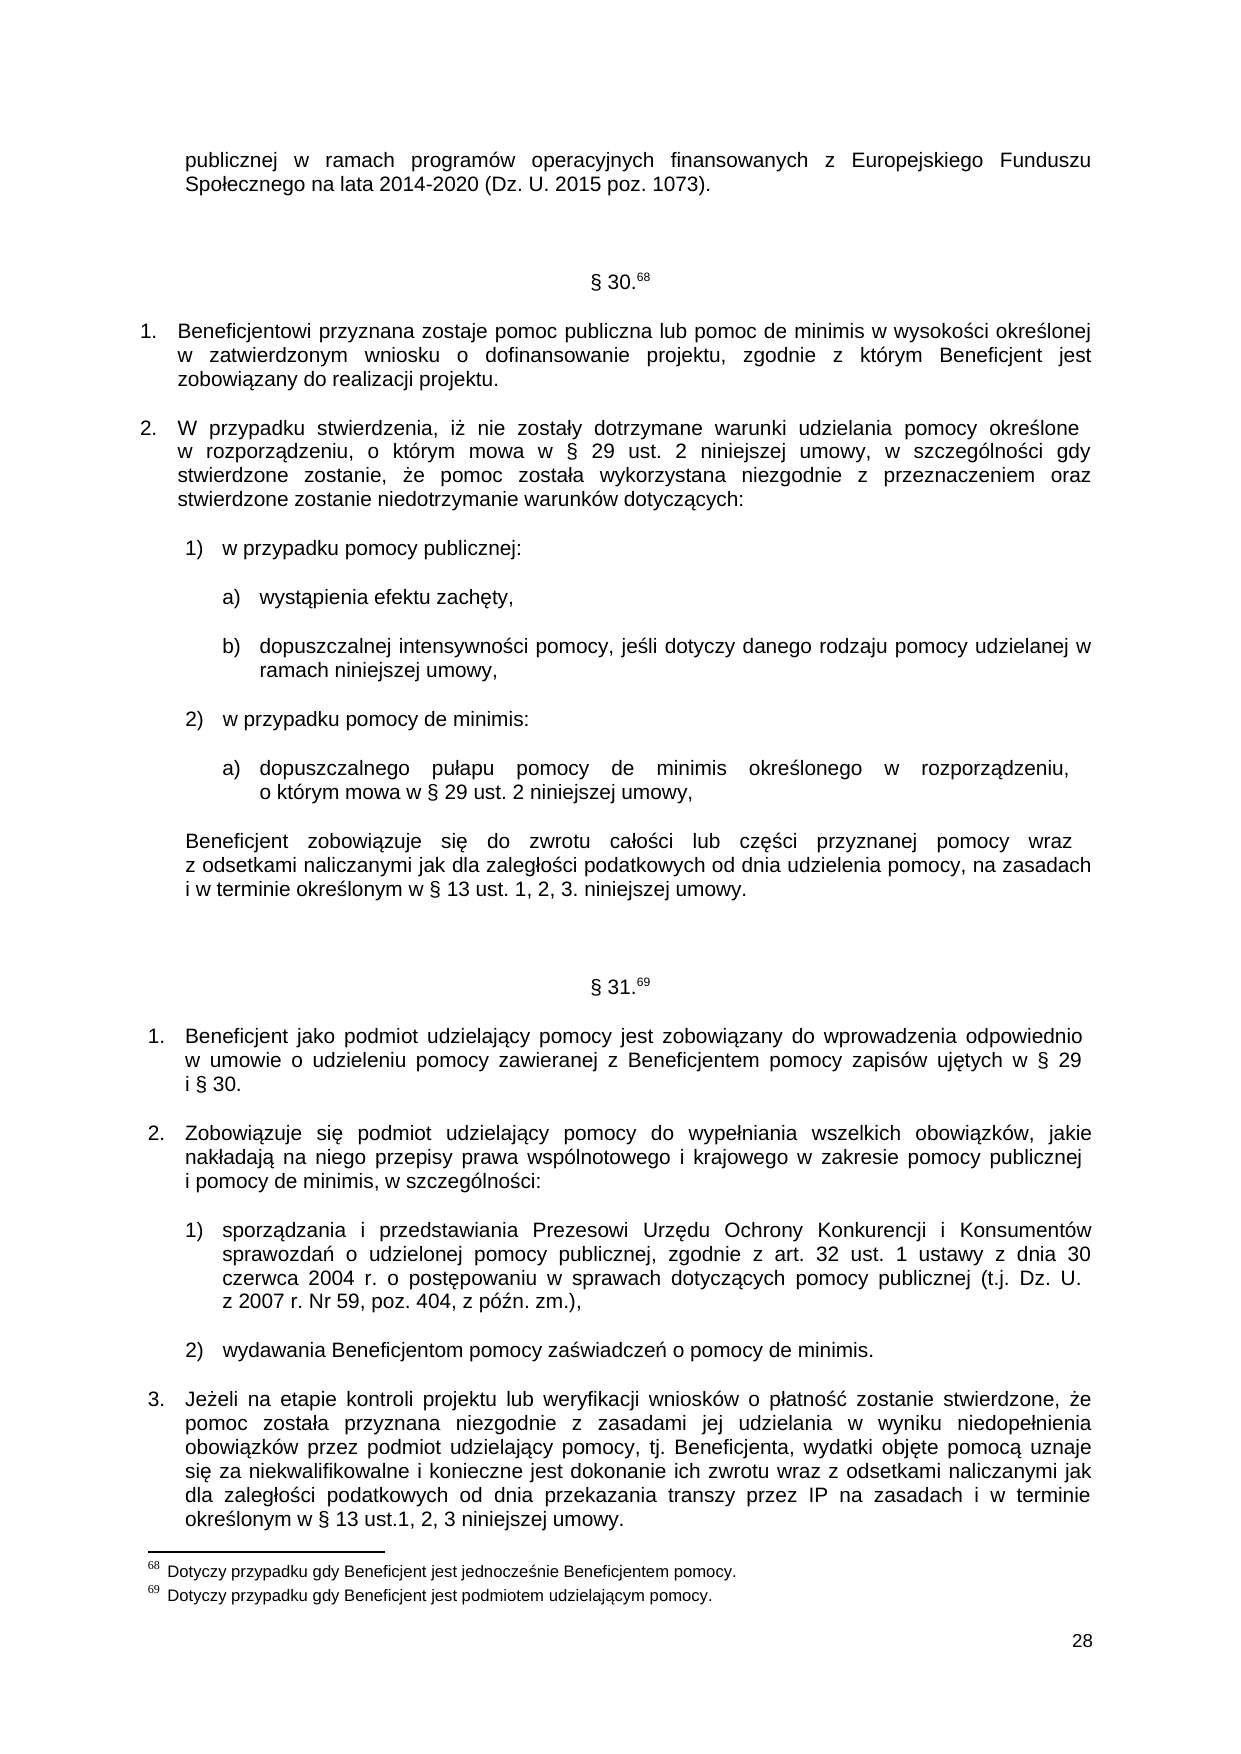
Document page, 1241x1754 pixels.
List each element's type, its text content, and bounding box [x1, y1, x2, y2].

list w przypadku pomocy de minimis: [185, 707, 1092, 731]
list dopuszczalnego pułapu pomocy de minimis określonego w rozporządzeniu, o którym mowa w § 29 ust. 2 niniejszej umowy, [222, 756, 1092, 804]
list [148, 148, 1092, 196]
list Beneficjent jako podmiot udzielający pomocy jest zobowiązany do wprowadzenia odpowiednio w umowie o udzieleniu pomocy zawieranej z Beneficjentem pomocy zapisów ujętych w § 29 i § 30. [148, 1024, 1092, 1096]
list dopuszczalnej intensywności pomocy, jeśli dotyczy danego rodzaju pomocy udzielanej w ramach niniejszej umowy, [222, 634, 1092, 682]
text Beneficjent zobowiązuje się do zwrotu całości lub części przyznanej pomocy wraz z odsetkami naliczanymi jak dla zaległości podatkowych od dnia udzielenia pomocy, na zasadach i w terminie określonym w § 13 ust. 1, 2, 3. niniejszej umowy. [185, 829, 1092, 901]
list W przypadku stwierdzenia, iż nie zostały dotrzymane warunki udzielania pomocy określone w rozporządzeniu, o którym mowa w § 29 ust. 2 niniejszej umowy, w szczególności gdy stwierdzone zostanie, że pomoc została wykorzystana niezgodnie z przeznaczeniem oraz stwierdzone zostanie niedotrzymanie warunków dotyczących: [140, 415, 1092, 511]
list w przypadku pomocy publicznej: [185, 536, 1092, 560]
list sporządzania i przedstawiania Prezesowi Urzędu Ochrony Konkurencji i Konsumentów sprawozdań o udzielonej pomocy publicznej, zgodnie z art. 32 ust. 1 ustawy z dnia 30 czerwca 2004 r. o postępowaniu w sprawach dotyczących pomocy publicznej (t.j. Dz. U. z 2007 r. Nr 59, poz. 404, z późn. zm.), [185, 1217, 1092, 1313]
list Jeżeli na etapie kontroli projektu lub weryfikacji wniosków o płatność zostanie stwierdzone, że pomoc została przyznana niezgodnie z zasadami jej udzielania w wyniku niedopełnienia obowiązków przez podmiot udzielający pomocy, tj. Beneficjenta, wydatki objęte pomocą uznaje się za niekwalifikowalne i konieczne jest dokonanie ich zwrotu wraz z odsetkami naliczanymi jak dla zaległości podatkowych od dnia przekazania transzy przez IP na zasadach i w terminie określonym w § 13 ust.1, 2, 3 niniejszej umowy. [148, 1387, 1092, 1531]
text § 31. [148, 975, 1092, 999]
list wystąpienia efektu zachęty, [222, 585, 1092, 609]
list Beneficjentowi przyznana zostaje pomoc publiczna lub pomoc de minimis w wysokości określonej w zatwierdzonym wniosku o dofinansowanie projektu, zgodnie z którym Beneficjent jest zobowiązany do realizacji projektu. [140, 318, 1092, 390]
list Zobowiązuje się podmiot udzielający pomocy do wypełniania wszelkich obowiązków, jakie nakładają na niego przepisy prawa wspólnotowego i krajowego w zakresie pomocy publicznej i pomocy de minimis, w szczególności: [148, 1121, 1092, 1192]
text § 30. [148, 269, 1092, 293]
list wydawania Beneficjentom pomocy zaświadczeń o pomocy de minimis. [185, 1338, 1092, 1362]
